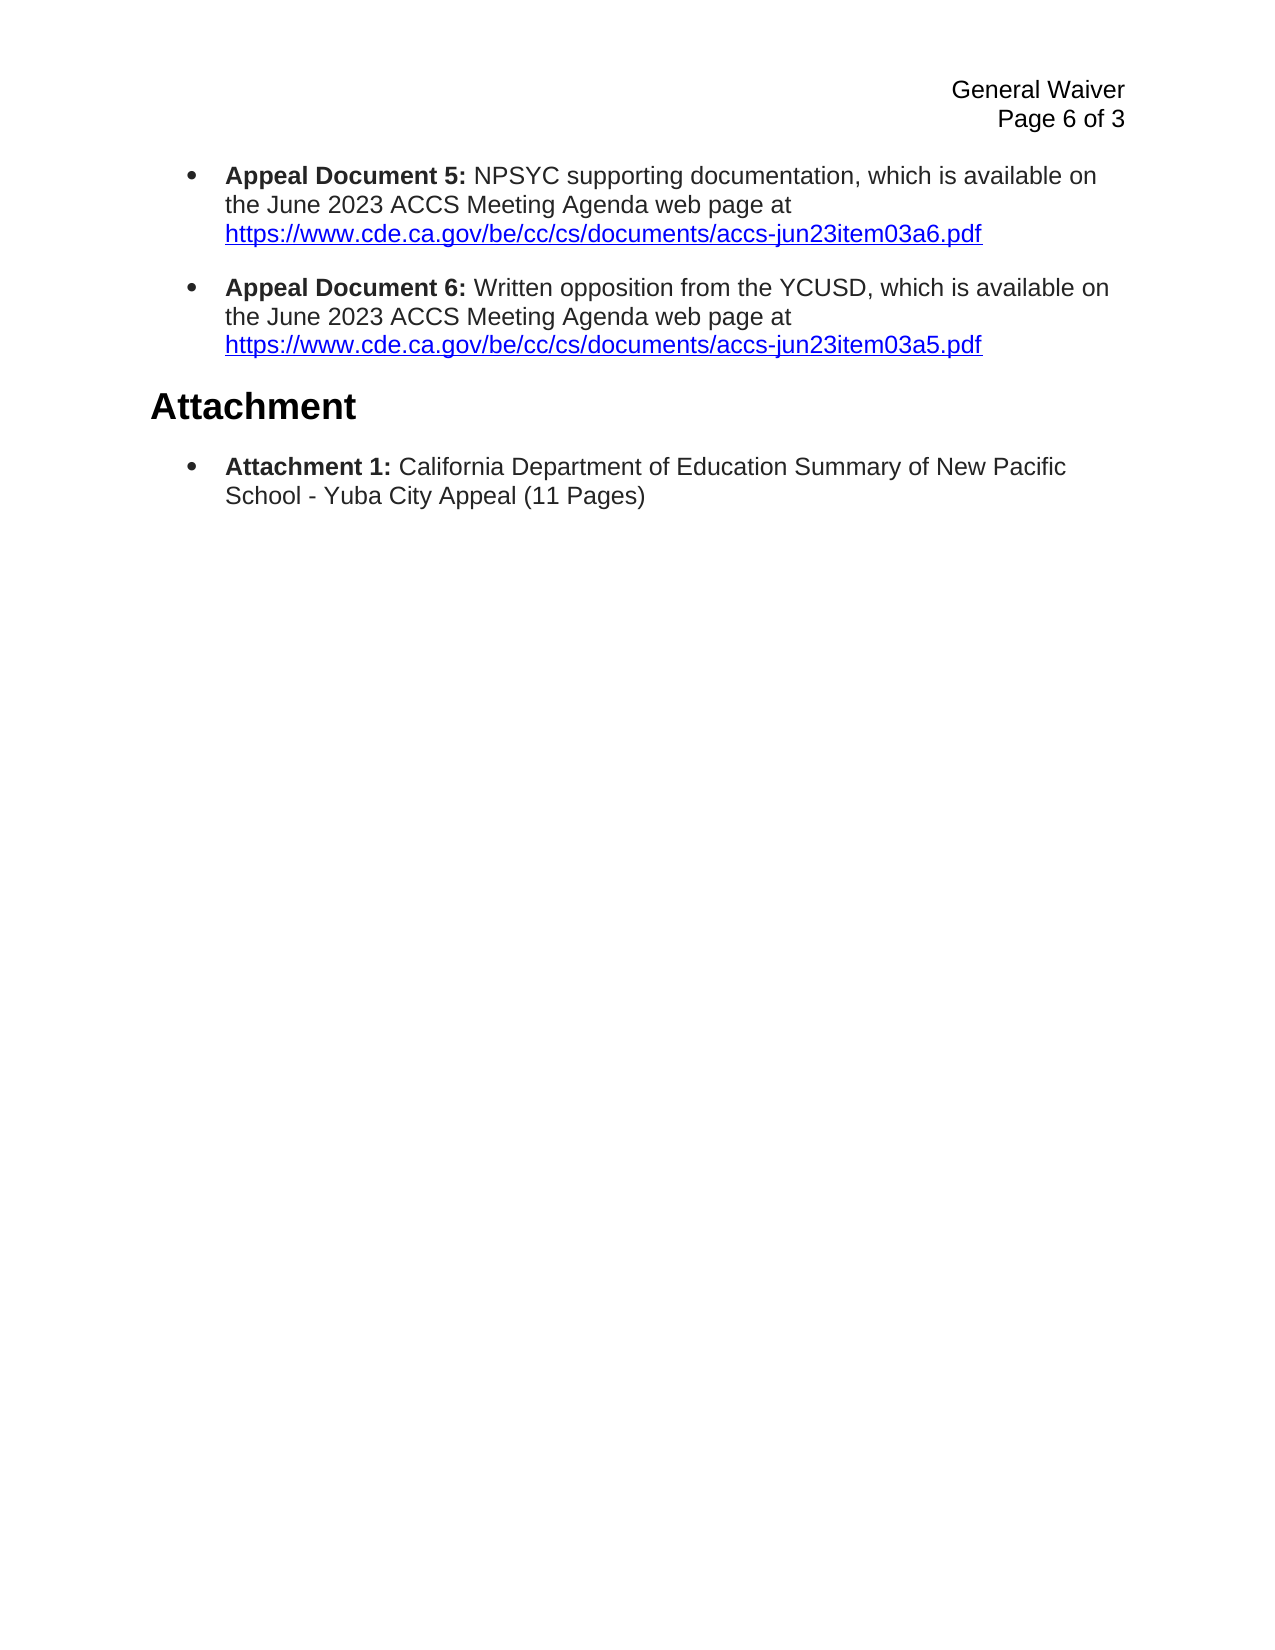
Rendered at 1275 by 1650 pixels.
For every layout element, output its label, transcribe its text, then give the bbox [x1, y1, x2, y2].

list Appeal Document 6: Written opposition from the YCUSD, which is available on the June 2023 ACCS Meeting Agenda web page at https://www.cde.ca.gov/be/cc/cs/documents/accs-jun23item03a5.pdf [187, 273, 1125, 359]
subtitle Attachment [150, 384, 1125, 427]
list Attachment 1: California Department of Education Summary of New Pacific School - Yuba City Appeal (11 Pages) [187, 452, 1125, 510]
list Appeal Document 5: NPSYC supporting documentation, which is available on the June 2023 ACCS Meeting Agenda web page at https://www.cde.ca.gov/be/cc/cs/documents/accs-jun23item03a6.pdf [187, 161, 1125, 248]
